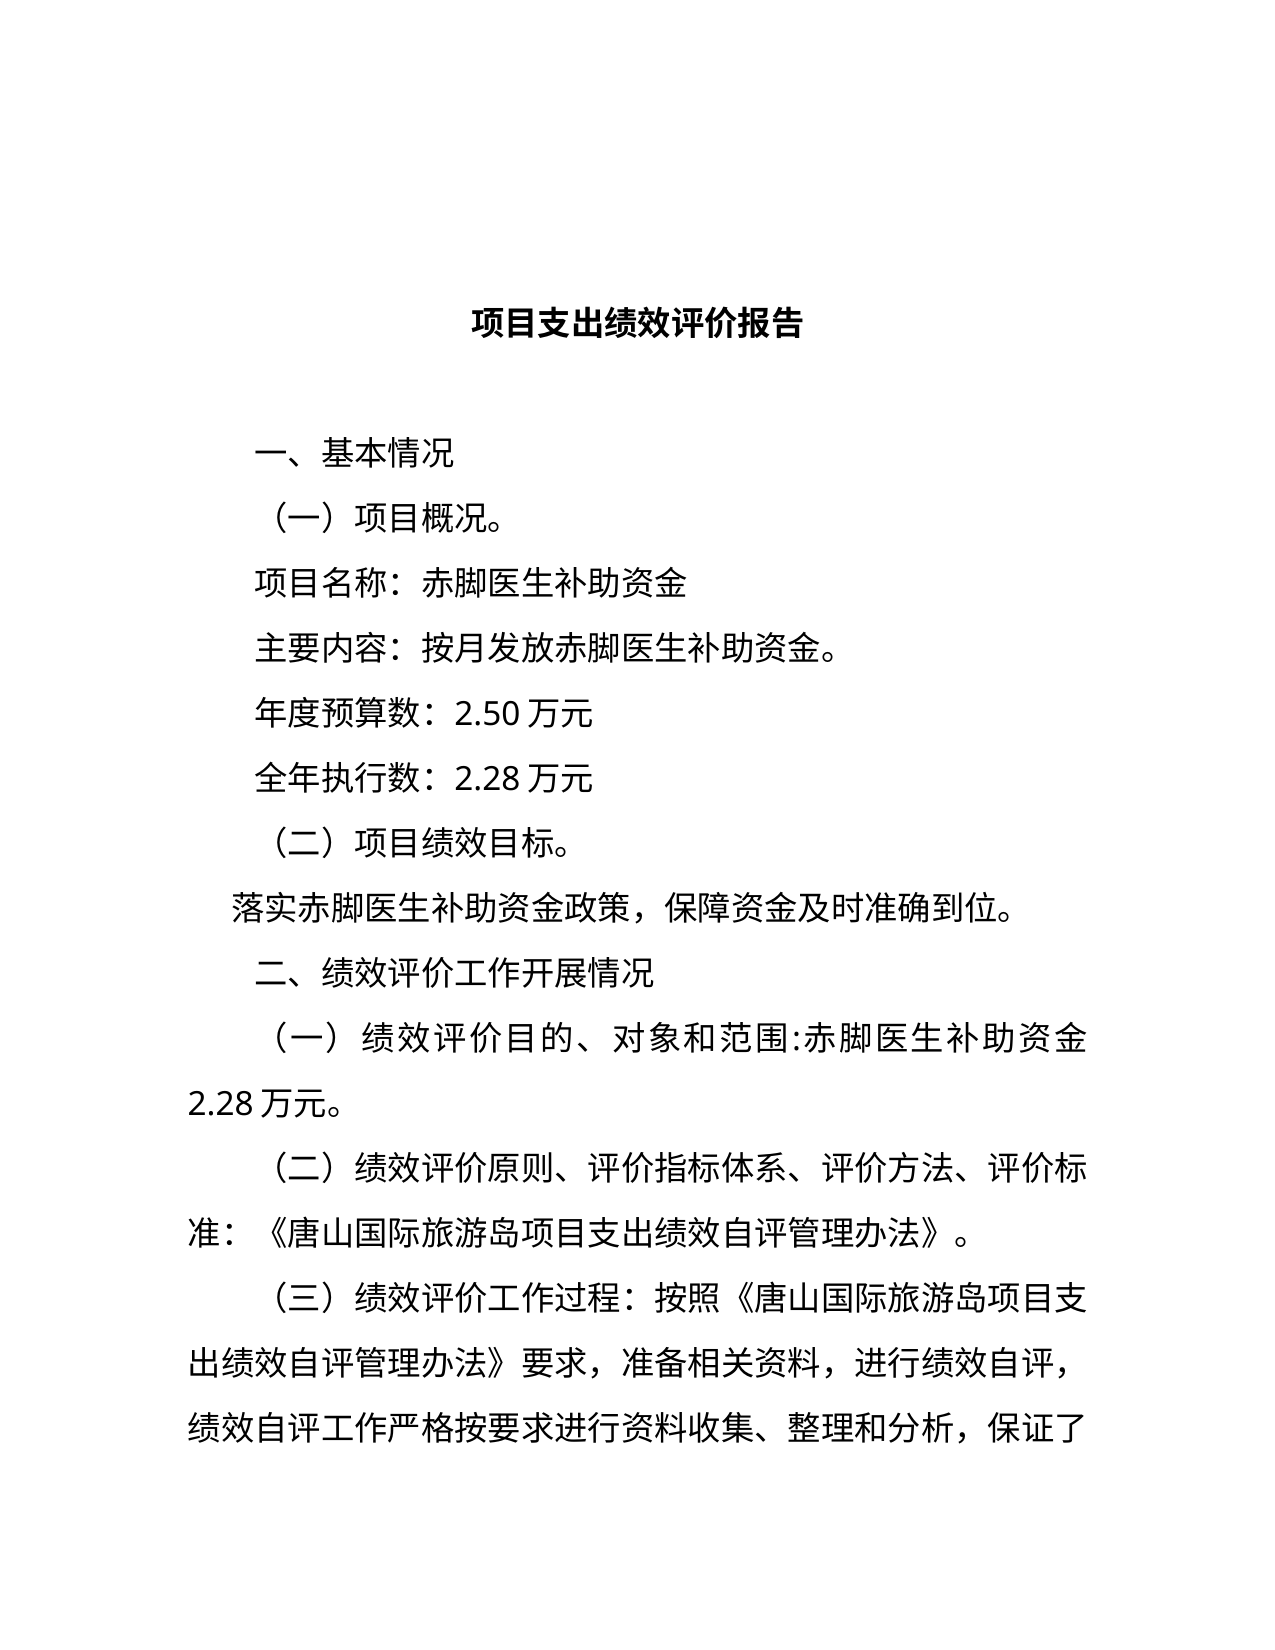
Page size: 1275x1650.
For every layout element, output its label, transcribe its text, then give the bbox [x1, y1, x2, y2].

text 项目名称：赤脚医生补助资金 [187, 549, 1087, 614]
text 项目支出绩效评价报告 [187, 289, 1087, 354]
text 一、基本情况 [187, 419, 1087, 484]
text 二、绩效评价工作开展情况 [187, 939, 1087, 1004]
text 主要内容：按月发放赤脚医生补助资金。 [187, 614, 1087, 679]
text （二）绩效评价原则、评价指标体系、评价方法、评价标 [187, 1134, 1087, 1199]
text 全年执行数：2.28万元 [187, 744, 1087, 809]
text 年度预算数：2.50万元 [187, 679, 1087, 744]
list 项目绩效目标。 [187, 809, 1087, 874]
text （一）绩效评价目的、对象和范围:赤脚医生补助资金2.28万元。 [187, 1004, 1087, 1134]
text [187, 1264, 1087, 1459]
text （一）项目概况。 [187, 484, 1087, 549]
list 落实赤脚医生补助资金政策，保障资金及时准确到位。 [187, 874, 1087, 939]
text 准：《唐山国际旅游岛项目支出绩效自评管理办法》。 [187, 1199, 1087, 1264]
